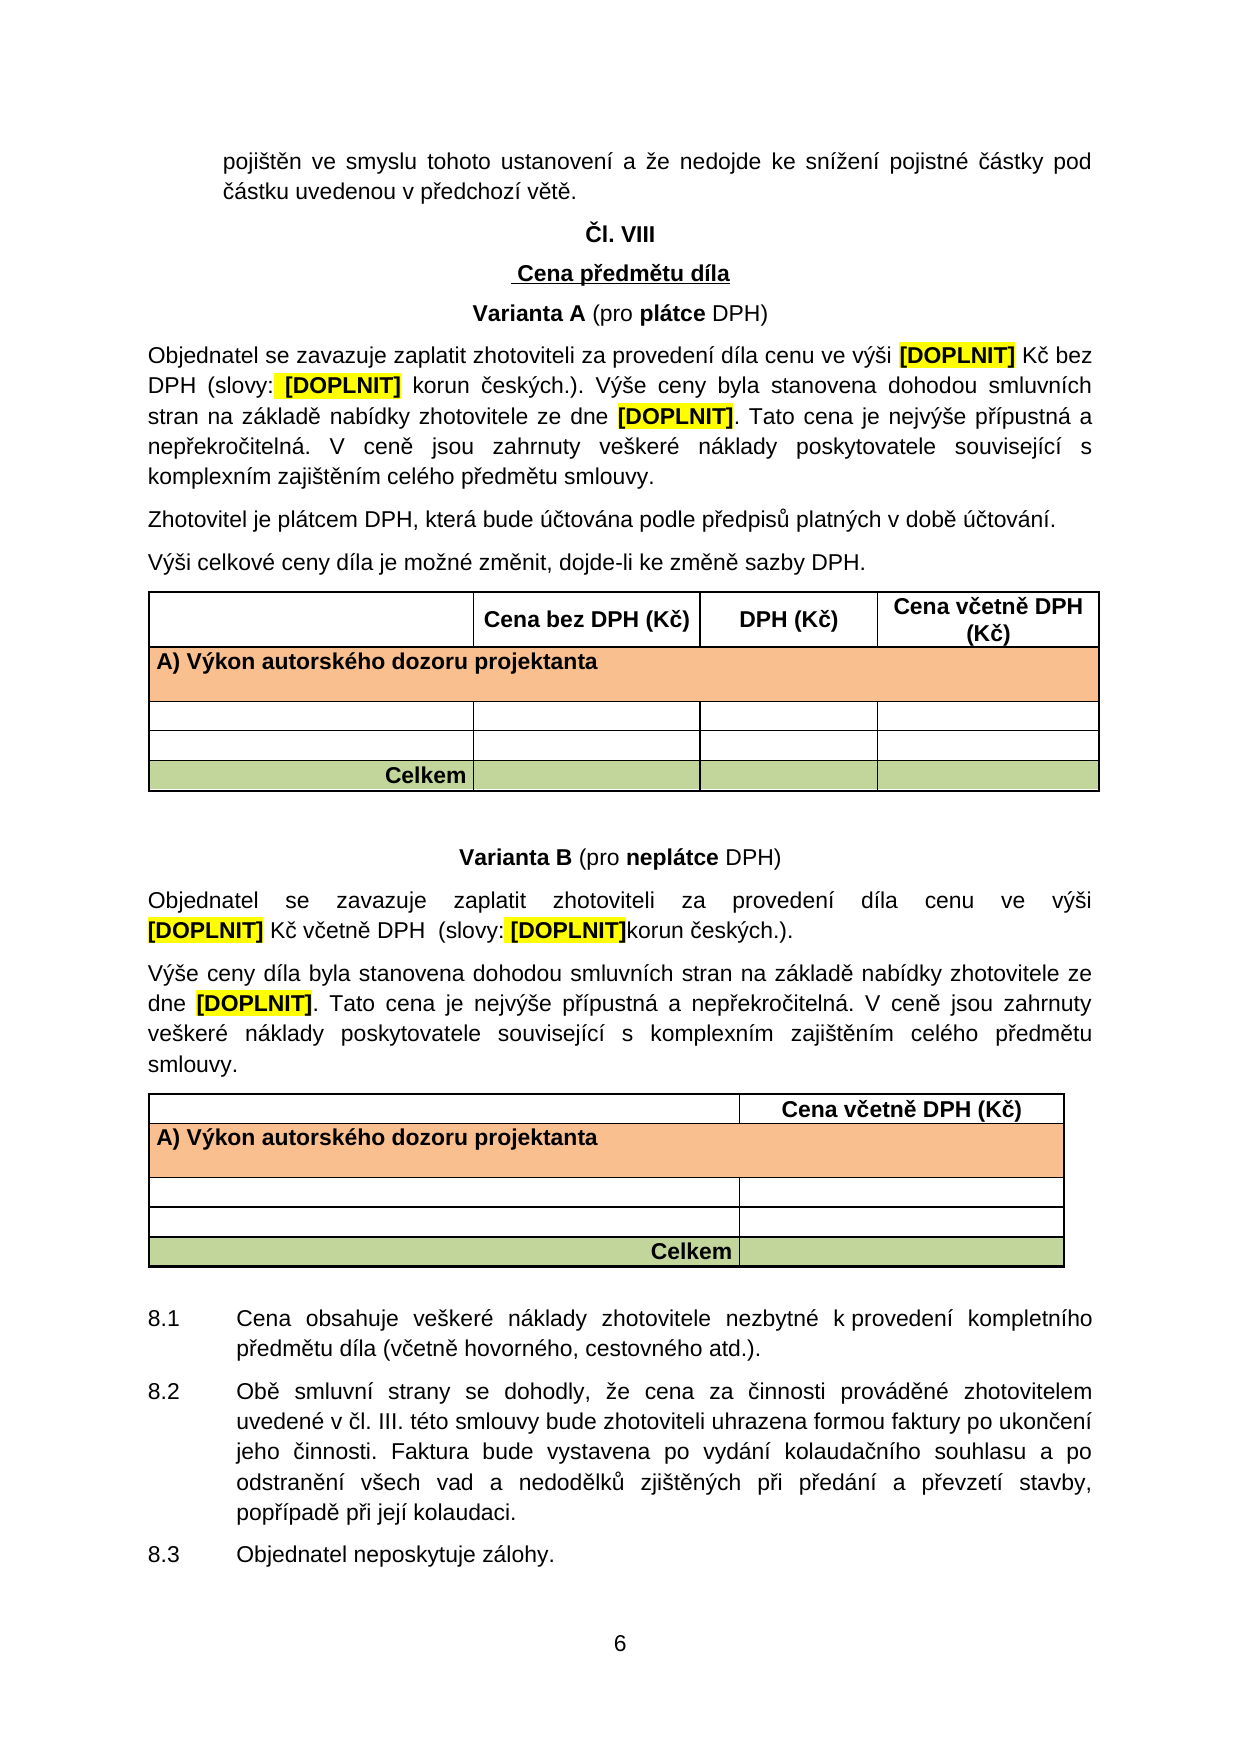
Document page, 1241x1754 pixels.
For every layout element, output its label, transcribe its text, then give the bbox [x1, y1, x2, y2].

table_cell [878, 731, 1098, 760]
table_header [150, 1095, 739, 1123]
table_cell [474, 731, 699, 760]
table_cell [474, 761, 699, 789]
table_header Cena bez DPH (Kč) [474, 593, 699, 646]
text Zhotovitel je plátcem DPH, která bude účtována podle předpisů platných v době účtování. [148, 506, 1093, 532]
text Varianta B (pro neplátce DPH) [148, 844, 1093, 871]
table_cell A) Výkon autorského dozoru projektanta [150, 648, 1098, 701]
table_cell [150, 702, 473, 730]
subtitle Cena předmětu díla [148, 260, 1093, 286]
table_cell [701, 731, 877, 760]
table_header Cena včetně DPH (Kč) [878, 593, 1098, 646]
table_header DPH (Kč) [701, 593, 877, 646]
table_header [150, 593, 473, 646]
table_cell [474, 702, 699, 730]
text Výši celkové ceny díla je možné změnit, dojde-li ke změně sazby DPH. [148, 548, 1093, 575]
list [148, 148, 1093, 204]
list Obě smluvní strany se dohodly, že cena za činnosti prováděné zhotovitelem uvedené v čl. III. této smlouvy bude zhotoviteli uhrazena formou faktury po ukončení jeho činnosti. Faktura bude vystavena po vydání kolaudačního souhlasu a po odstranění všech vad a nedodělků zjištěných při předání a převzetí stavby, popřípadě při její kolaudaci. [148, 1378, 1093, 1525]
table_cell [740, 1238, 1063, 1265]
subtitle Čl. VIII [148, 221, 1093, 247]
list Objednatel se zavazuje zaplatit zhotoviteli za provedení díla cenu ve výši [DOPLNIT] Kč včetně DPH (slovy: [DOPLNIT]korun českých.). [148, 887, 1093, 943]
text Varianta A (pro plátce DPH) [148, 299, 1093, 326]
list Cena obsahuje veškeré náklady zhotovitele nezbytné k provedení kompletního předmětu díla (včetně hovorného, cestovného atd.). [148, 1305, 1093, 1361]
table_cell [150, 1208, 739, 1236]
table_cell [150, 731, 473, 760]
table_cell [740, 1208, 1063, 1236]
table_cell [740, 1178, 1063, 1206]
table_cell [150, 1178, 739, 1206]
table_cell [878, 761, 1098, 789]
table_cell Celkem [150, 761, 473, 789]
table_cell A) Výkon autorského dozoru projektanta [150, 1124, 1063, 1177]
text Výše ceny díla byla stanovena dohodou smluvních stran na základě nabídky zhotovitele ze dne [DOPLNIT]. Tato cena je nejvýše přípustná a nepřekročitelná. V ceně jsou zahrnuty veškeré náklady poskytovatele související s komplexním zajištěním celého předmětu smlouvy. [148, 960, 1093, 1077]
table_cell Celkem [150, 1238, 739, 1265]
table_cell [701, 702, 877, 730]
list Objednatel se zavazuje zaplatit zhotoviteli za provedení díla cenu ve výši [DOPLNIT] Kč bez DPH (slovy: [DOPLNIT] korun českých.). Výše ceny byla stanovena dohodou smluvních stran na základě nabídky zhotovitele ze dne [DOPLNIT]. Tato cena je nejvýše přípustná a nepřekročitelná. V ceně jsou zahrnuty veškeré náklady poskytovatele související s komplexním zajištěním celého předmětu smlouvy. [148, 342, 1093, 489]
table_cell [701, 761, 877, 789]
table_cell [878, 702, 1098, 730]
table_header Cena včetně DPH (Kč) [740, 1095, 1063, 1123]
list Objednatel neposkytuje zálohy. [148, 1541, 1093, 1568]
